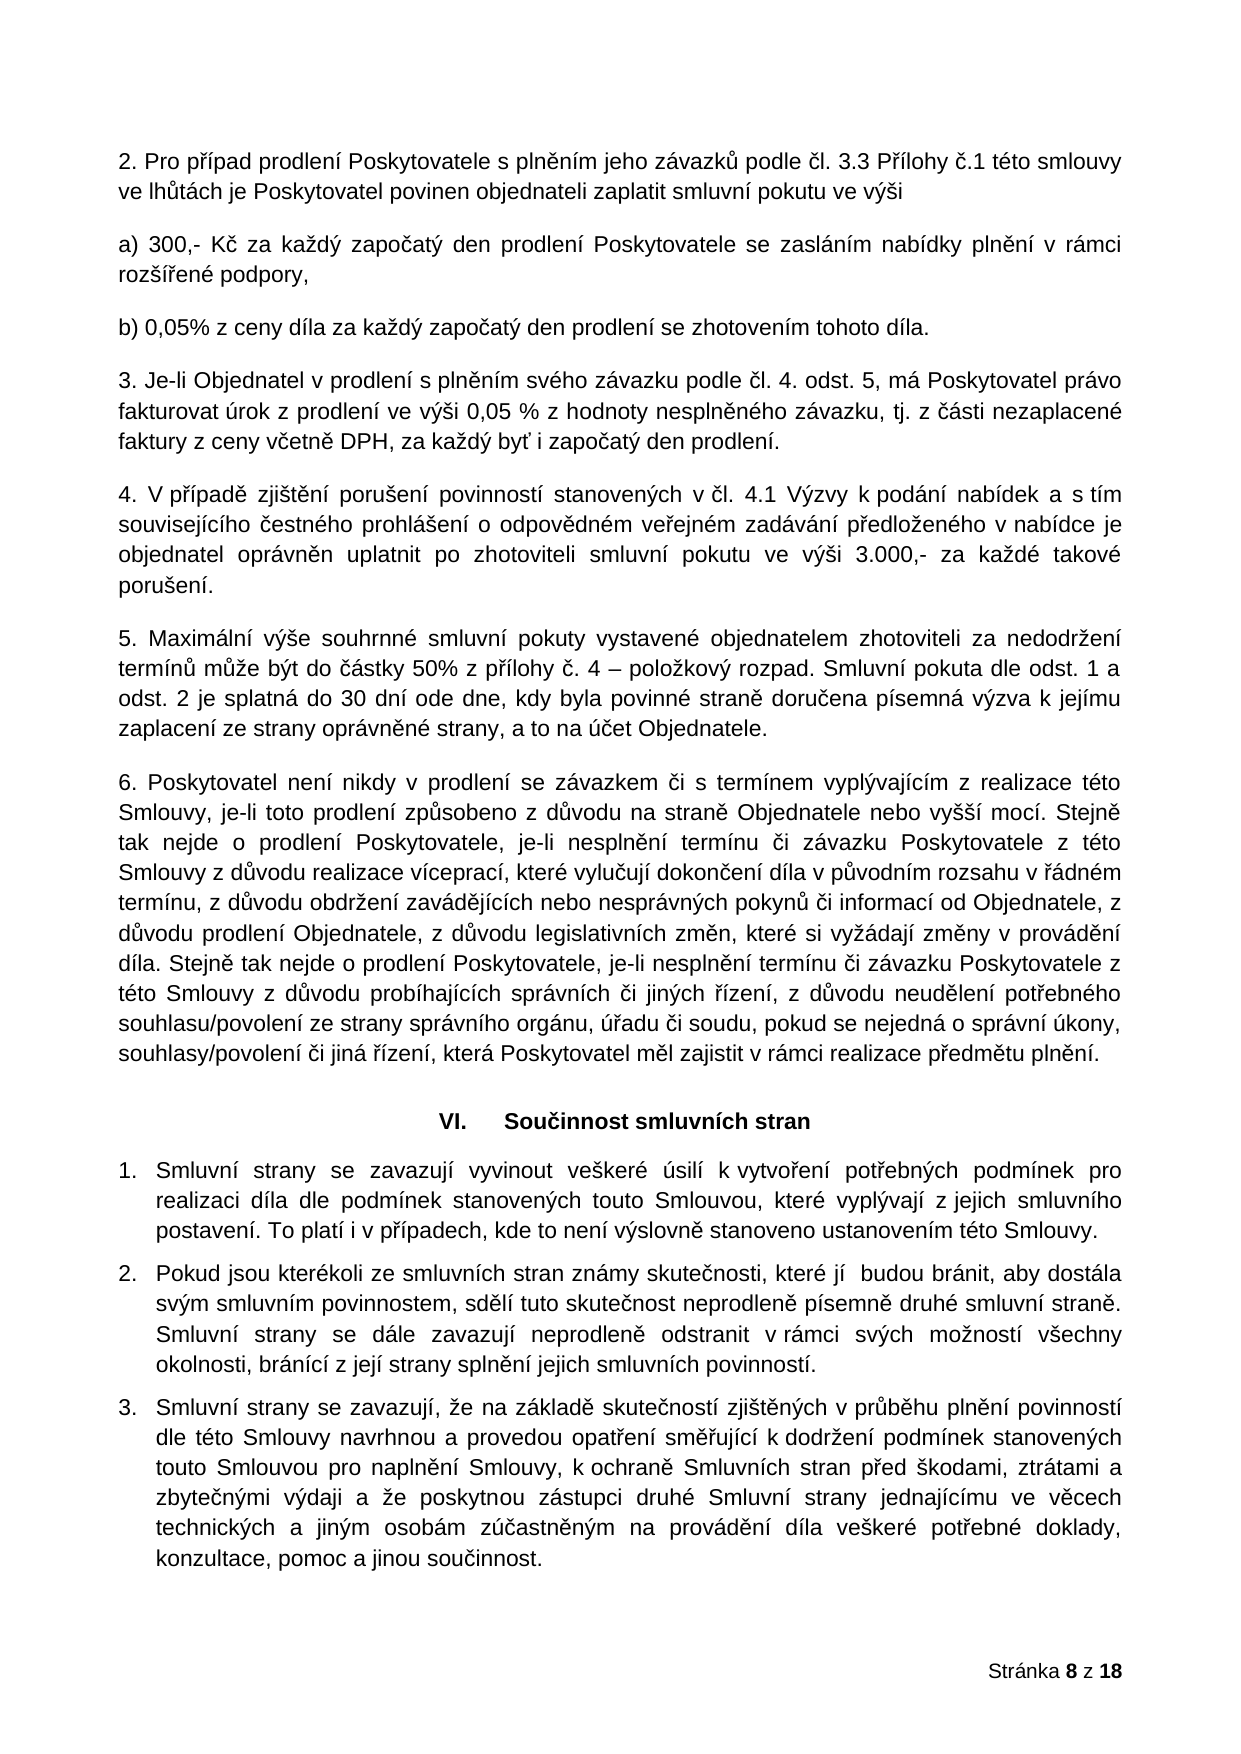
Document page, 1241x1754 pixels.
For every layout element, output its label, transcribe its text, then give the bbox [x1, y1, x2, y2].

list Smluvní strany se zavazují, že na základě skutečností zjištěných v průběhu plnění povinností dle této Smlouvy navrhnou a provedou opatření směřující k dodržení podmínek stanovených touto Smlouvou pro naplnění Smlouvy, k ochraně Smluvních stran před škodami, ztrátami a zbytečnými výdaji a že poskytnou zástupci druhé Smluvní strany jednajícímu ve věcech technických a jiným osobám zúčastněným na provádění díla veškeré potřebné doklady, konzultace, pomoc a jinou součinnost. [118, 1393, 1122, 1571]
text 5. Maximální výše souhrnné smluvní pokuty vystavené objednatelem zhotoviteli za nedodržení termínů může být do částky 50% z přílohy č. 4 – položkový rozpad. Smluvní pokuta dle odst. 1 a odst. 2 je splatná do 30 dní ode dne, kdy byla povinné straně doručena písemná výzva k jejímu zaplacení ze strany oprávněné strany, a to na účet Objednatele. [118, 625, 1122, 742]
text 6. Poskytovatel není nikdy v prodlení se závazkem či s termínem vyplývajícím z realizace této Smlouvy, je-li toto prodlení způsobeno z důvodu na straně Objednatele nebo vyšší mocí. Stejně tak nejde o prodlení Poskytovatele, je-li nesplnění termínu či závazku Poskytovatele z této Smlouvy z důvodu realizace víceprací, které vylučují dokončení díla v původním rozsahu v řádném termínu, z důvodu obdržení zavádějících nebo nesprávných pokynů či informací od Objednatele, z důvodu prodlení Objednatele, z důvodu legislativních změn, které si vyžádají změny v provádění díla. Stejně tak nejde o prodlení Poskytovatele, je-li nesplnění termínu či závazku Poskytovatele z této Smlouvy z důvodu probíhajících správních či jiných řízení, z důvodu neudělení potřebného souhlasu/povolení ze strany správního orgánu, úřadu či soudu, pokud se nejedná o správní úkony, souhlasy/povolení či jiná řízení, která Poskytovatel měl zajistit v rámci realizace předmětu plnění. [118, 768, 1122, 1067]
text a) 300,- Kč za každý započatý den prodlení Poskytovatele se zasláním nabídky plnění v rámci rozšířené podpory, [118, 231, 1122, 288]
text 3. Je-li Objednatel v prodlení s plněním svého závazku podle čl. 4. odst. 5, má Poskytovatel právo fakturovat úrok z prodlení ve výši 0,05 % z hodnoty nesplněného závazku, tj. z části nezaplacené faktury z ceny včetně DPH, za každý byť i započatý den prodlení. [118, 367, 1122, 454]
list Pokud jsou kterékoli ze smluvních stran známy skutečnosti, které jí budou bránit, aby dostála svým smluvním povinnostem, sdělí tuto skutečnost neprodleně písemně druhé smluvní straně. Smluvní strany se dále zavazují neprodleně odstranit v rámci svých možností všechny okolnosti, bránící z její strany splnění jejich smluvních povinností. [118, 1260, 1122, 1377]
list Smluvní strany se zavazují vyvinout veškeré úsilí k vytvoření potřebných podmínek pro realizaci díla dle podmínek stanovených touto Smlouvou, které vyplývají z jejich smluvního postavení. To platí i v případech, kde to není výslovně stanoveno ustanovením této Smlouvy. [118, 1157, 1122, 1244]
text 2. Pro případ prodlení Poskytovatele s plněním jeho závazků podle čl. 3.3 Přílohy č.1 této smlouvy ve lhůtách je Poskytovatel povinen objednateli zaplatit smluvní pokutu ve výši [118, 148, 1122, 204]
text 4. V případě zjištění porušení povinností stanovených v čl. 4.1 Výzvy k podání nabídek a s tím souvisejícího čestného prohlášení o odpovědném veřejném zadávání předloženého v nabídce je objednatel oprávněn uplatnit po zhotoviteli smluvní pokutu ve výši 3.000,- za každé takové porušení. [118, 481, 1122, 598]
text b) 0,05% z ceny díla za každý započatý den prodlení se zhotovením tohoto díla. [118, 314, 1122, 341]
subtitle Součinnost smluvních stran [155, 1108, 1122, 1134]
